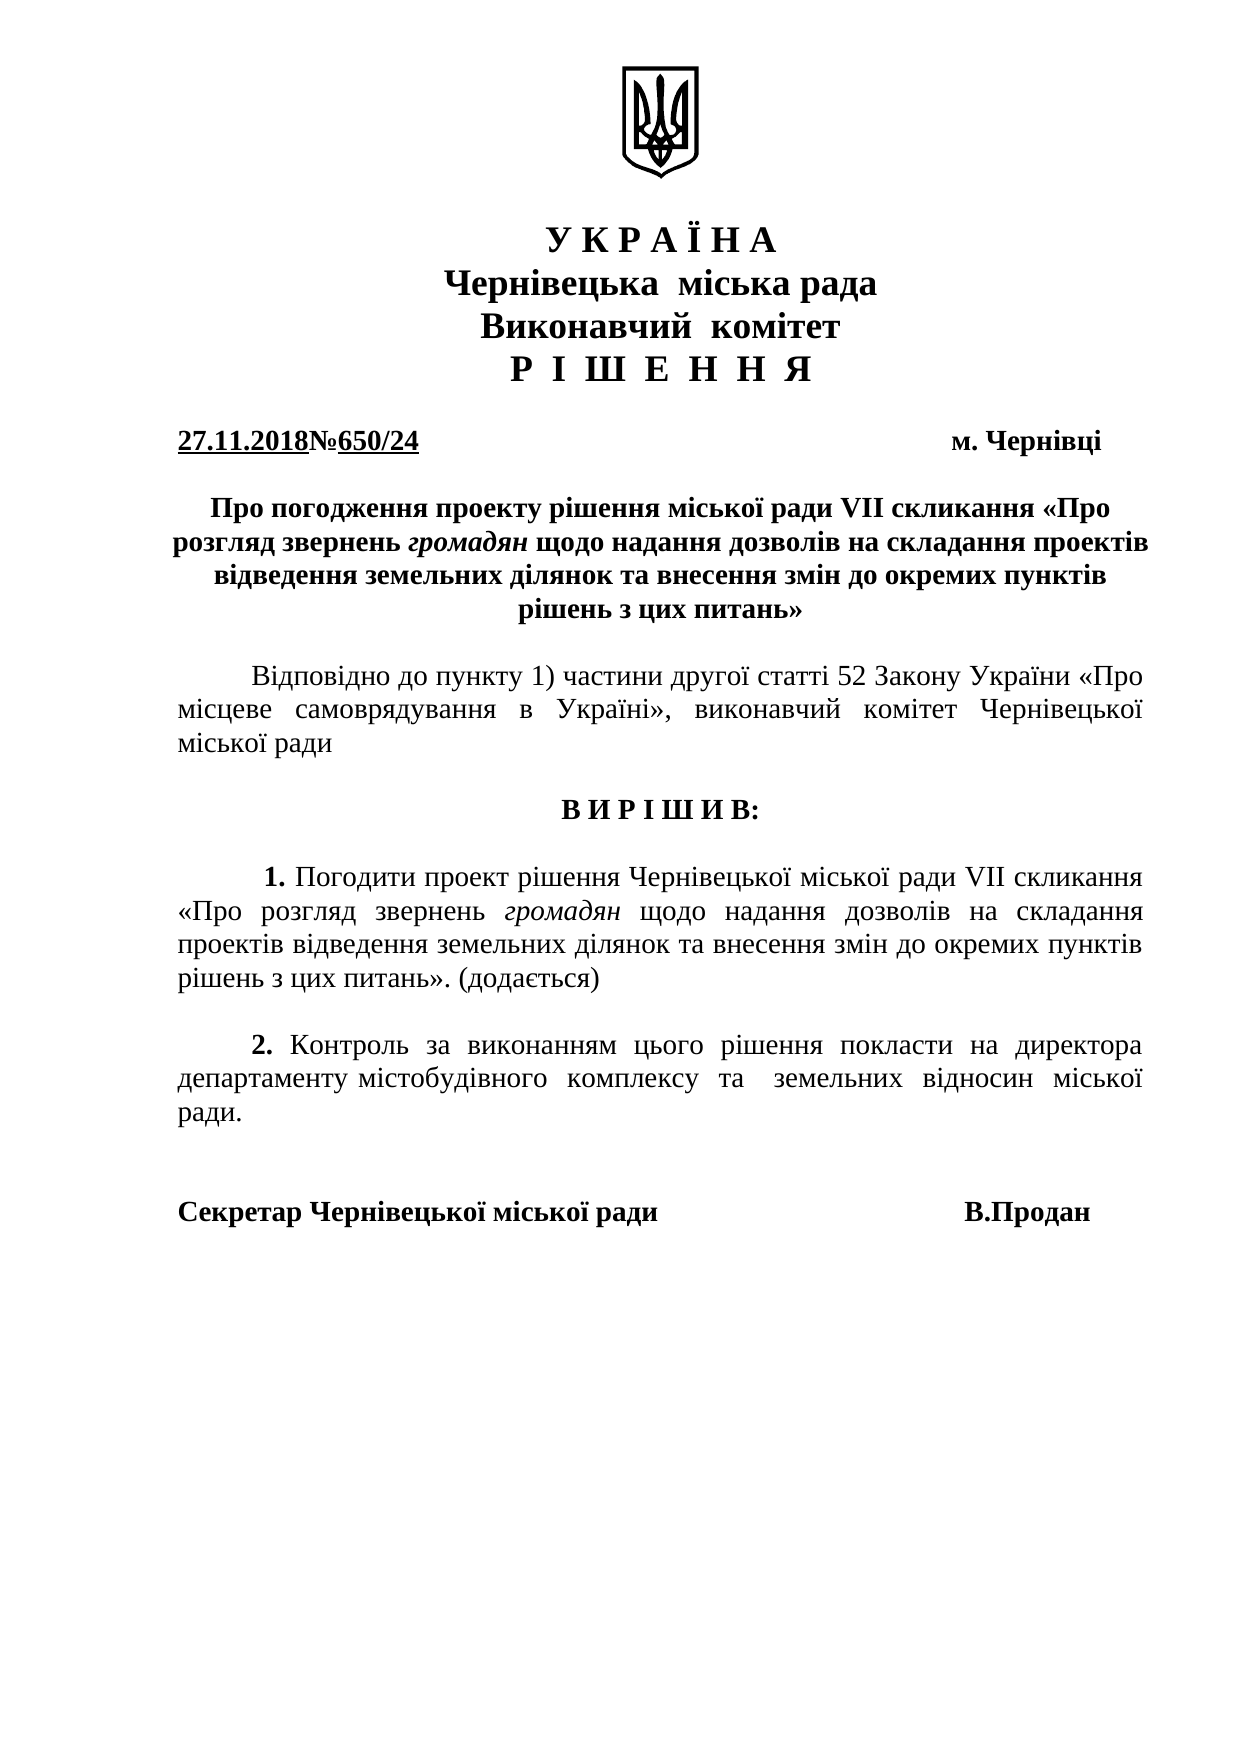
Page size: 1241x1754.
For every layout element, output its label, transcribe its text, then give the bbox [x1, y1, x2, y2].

text Секретар Чернівецької міської ради В.Продан [177, 1194, 1144, 1228]
text В И Р І Ш И В: [177, 792, 1144, 826]
text 27.11.2018№650/24 м. Чернівці [177, 423, 1144, 457]
text 2. Контроль за виконанням цього рішення покласти на директора департаменту містобудівного комплексу та земельних відносин міської ради. [177, 1027, 1144, 1127]
text Відповідно до пункту 1) частини другої статті 52 Закону України «Про місцеве самоврядування в Україні», виконавчий комітет Чернівецької міської ради [177, 658, 1144, 758]
text У К Р А Ї Н А [177, 217, 1144, 260]
text Виконавчий комітет [177, 303, 1144, 346]
table_header Про погодження проекту рішення міської ради VІІ скликання «Про розгляд звернень громадян щодо надання дозволів на складання проектів відведення земельних ділянок та внесення змін до окремих пунктів рішень з цих питань» [159, 490, 1162, 658]
text Чернівецька міська рада [177, 260, 1144, 303]
text Р І Ш Е Н Н Я [177, 346, 1144, 389]
text 1. Погодити проект рішення Чернівецької міської ради VІІ скликання «Про розгляд звернень громадян щодо надання дозволів на складання проектів відведення земельних ділянок та внесення змін до окремих пунктів рішень з цих питань». (додається) [177, 859, 1144, 993]
